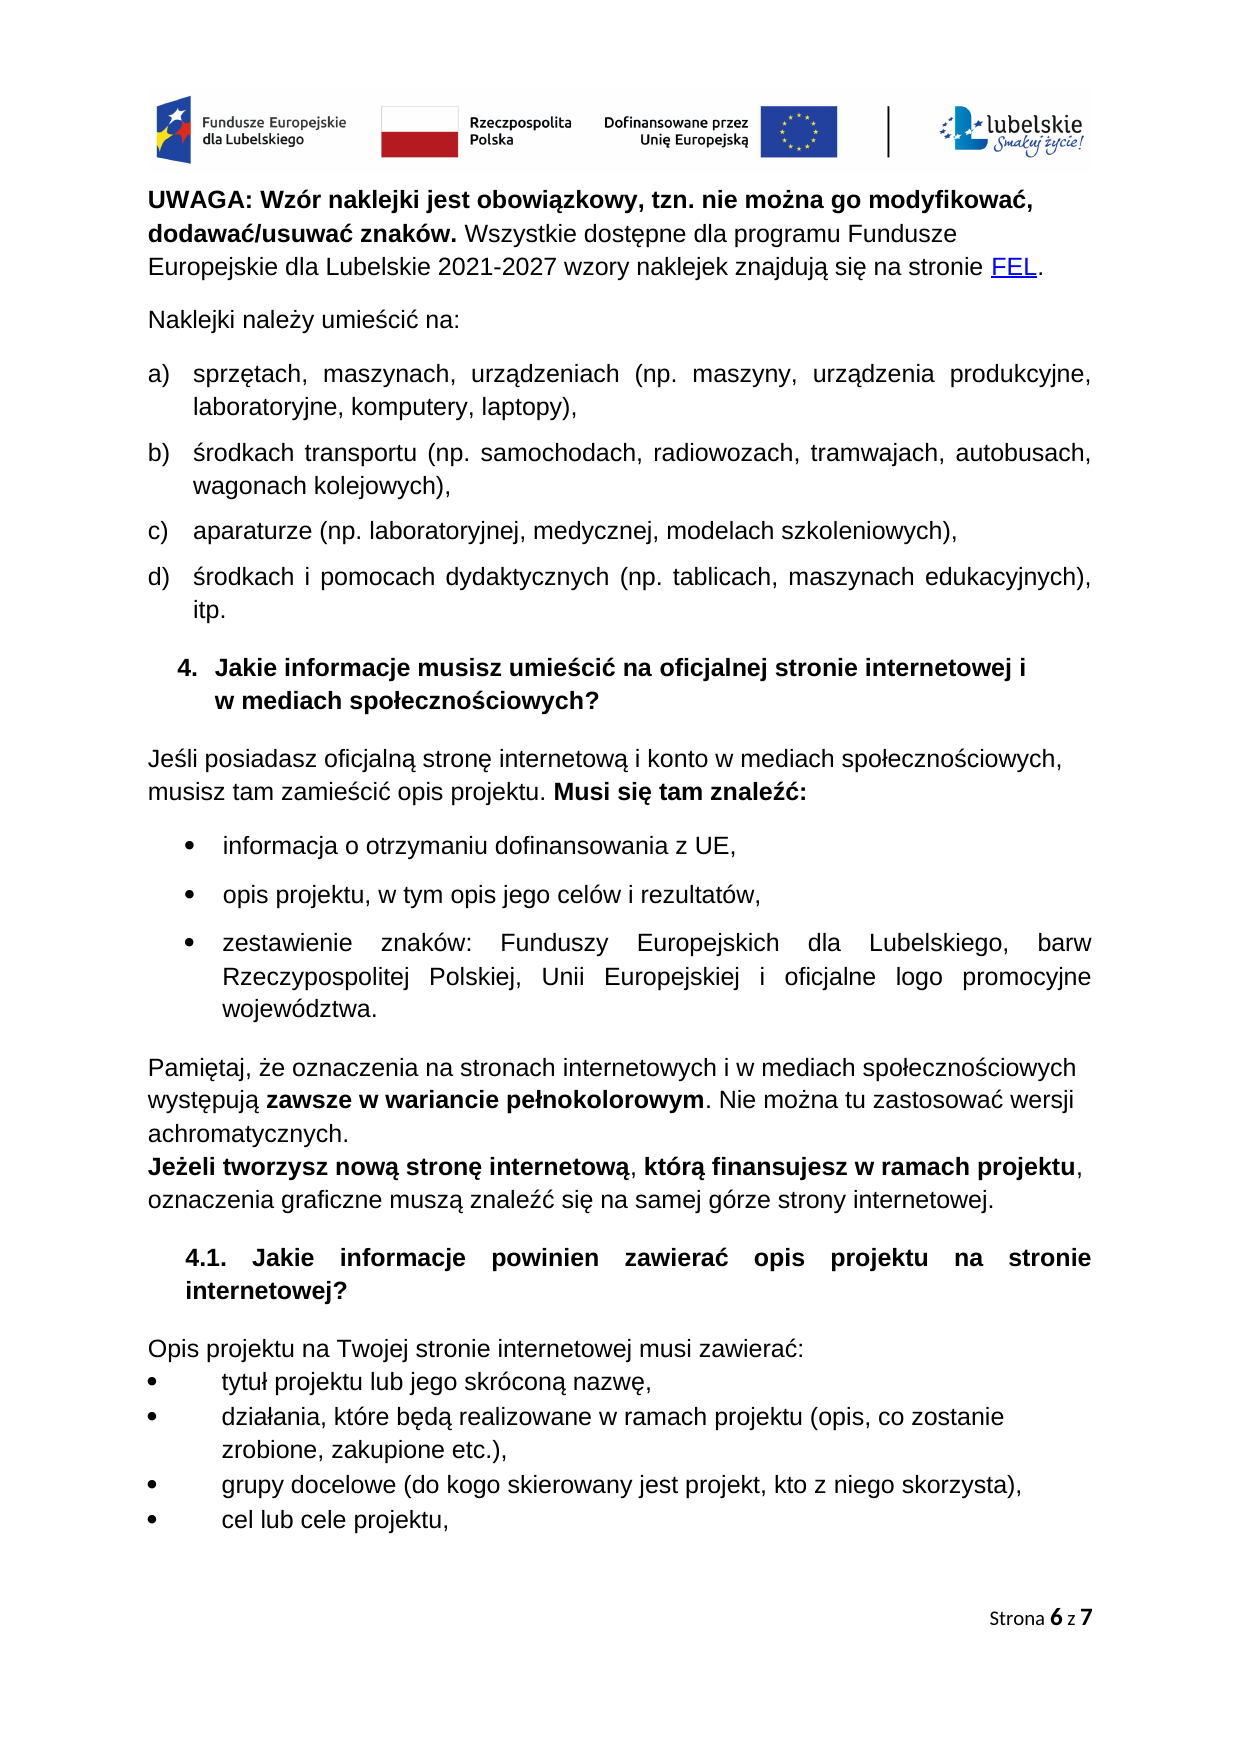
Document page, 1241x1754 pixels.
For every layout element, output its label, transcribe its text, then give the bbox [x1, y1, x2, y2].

list tytuł projektu lub jego skróconą nazwę, [148, 1367, 1093, 1396]
list aparaturze (np. laboratoryjnej, medycznej, modelach szkoleniowych), [148, 516, 1093, 545]
list opis projektu, w tym opis jego celów i rezultatów, [185, 879, 1093, 908]
text Opis projektu na Twojej stronie internetowej musi zawierać: [148, 1334, 1093, 1362]
text Jeżeli tworzysz nową stronę internetową, którą finansujesz w ramach projektu, oznaczenia graficzne muszą znaleźć się na samej górze strony internetowej. [148, 1152, 1093, 1213]
subtitle 4.1. Jakie informacje powinien zawierać opis projektu na stronie internetowej? [185, 1243, 1093, 1304]
list cel lub cele projektu, [148, 1505, 1093, 1533]
list zestawienie znaków: Funduszy Europejskich dla Lubelskiego, barw Rzeczypospolitej Polskiej, Unii Europejskiej i oficjalne logo promocyjne województwa. [185, 928, 1093, 1023]
text Jeśli posiadasz oficjalną stronę internetową i konto w mediach społecznościowych, musisz tam zamieścić opis projektu. Musi się tam znaleźć: [148, 744, 1093, 806]
list działania, które będą realizowane w ramach projektu (opis, co zostanie zrobione, zakupione etc.), [148, 1402, 1093, 1463]
subtitle Jakie informacje musisz umieścić na oficjalnej stronie internetowej i w mediach społecznościowych? [177, 653, 1093, 715]
list grupy docelowe (do kogo skierowany jest projekt, kto z niego skorzysta), [148, 1470, 1093, 1498]
picture [147, 86, 1093, 173]
text Pamiętaj, że oznaczenia na stronach internetowych i w mediach społecznościowych występują zawsze w wariancie pełnokolorowym. Nie można tu zastosować wersji achromatycznych. [148, 1052, 1093, 1147]
list sprzętach, maszynach, urządzeniach (np. maszyny, urządzenia produkcyjne, laboratoryjne, komputery, laptopy), [148, 359, 1093, 421]
text UWAGA: Wzór naklejki jest obowiązkowy, tzn. nie można go modyfikować, dodawać/usuwać znaków. Wszystkie dostępne dla programu Fundusze Europejskie dla Lubelskie 2021-2027 wzory naklejek znajdują się na stronie FEL. [148, 186, 1093, 280]
list środkach transportu (np. samochodach, radiowozach, tramwajach, autobusach, wagonach kolejowych), [148, 438, 1093, 499]
list środkach i pomocach dydaktycznych (np. tablicach, maszynach edukacyjnych), itp. [148, 562, 1093, 624]
list informacja o otrzymaniu dofinansowania z UE, [185, 831, 1093, 860]
text Naklejki należy umieścić na: [148, 305, 1093, 334]
